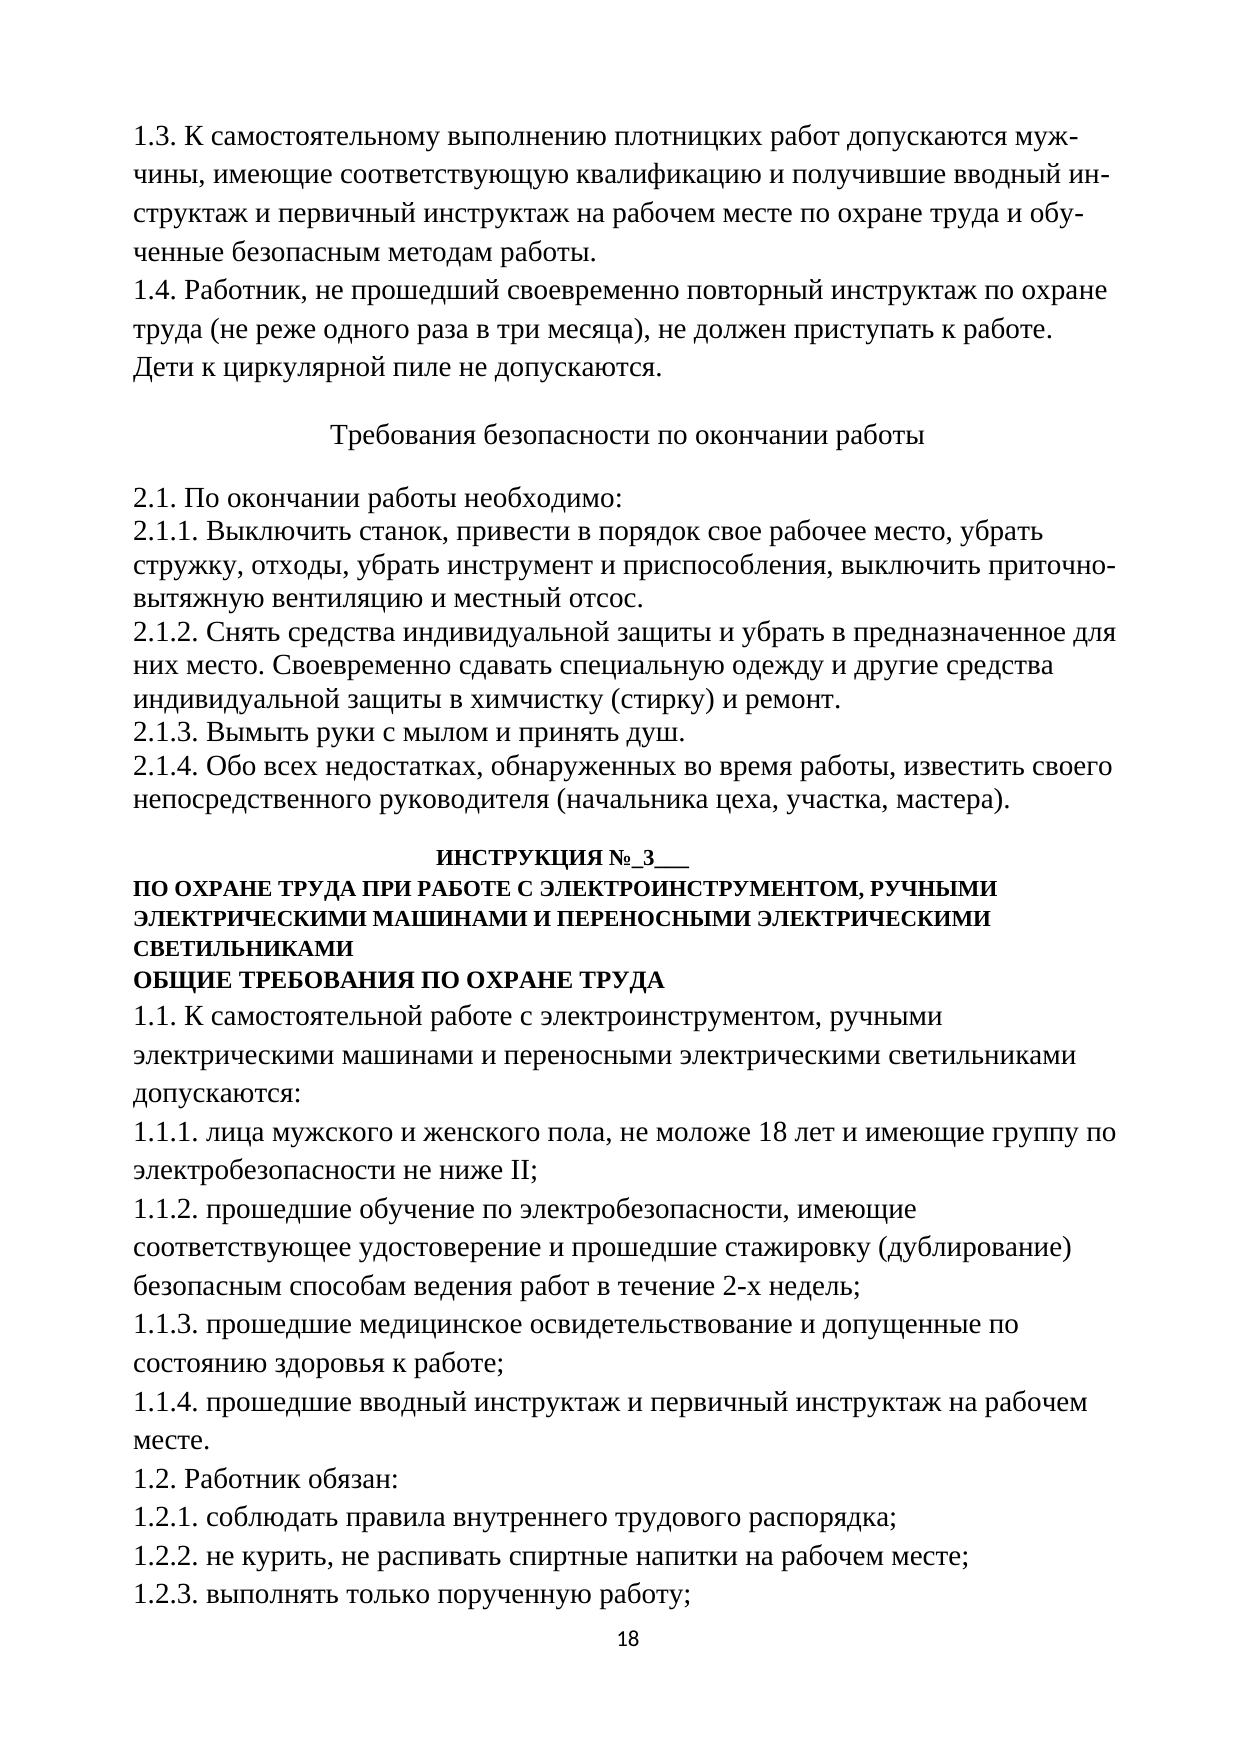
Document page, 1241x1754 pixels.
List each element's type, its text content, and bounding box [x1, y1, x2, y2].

text 1.2. Работник обязан: [133, 1461, 1122, 1494]
text 1.1.3. прошедшие медицинское освидетельствование и допущенные по состоянию здоровья к работе; [133, 1307, 1122, 1379]
text 1.1.1. лица мужского и женского пола, не моложе 18 лет и имеющие группу по электробезопасности не ниже II; [133, 1114, 1122, 1186]
text Требования безопасности по окончании работы [133, 417, 1122, 451]
text 1.1. К самостоятельной работе с электроинструментом, ручными электрическими машинами и переносными электрическими светильниками допускаются: [133, 998, 1122, 1109]
subtitle ИНСТРУКЦИЯ №_3___ ПО ОХРАНЕ ТРУДА ПРИ РАБОТЕ С ЭЛЕКТРОИНСТРУМЕНТОМ, РУЧНЫМИ ЭЛЕКТРИЧЕСКИМИ МАШИНАМИ И ПЕРЕНОСНЫМИ ЭЛЕКТРИЧЕСКИМИ СВЕТИЛЬНИКАМИ [133, 844, 1122, 961]
text Дети к циркулярной пиле не допускаются. [133, 349, 1122, 383]
text 1.1.2. прошедшие обучение по электробезопасности, имеющие соответствующее удостоверение и прошедшие стажировку (дублирование) безопасным способам ведения работ в течение 2-х недель; [133, 1191, 1122, 1302]
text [133, 118, 1122, 344]
text 1.1.4. прошедшие вводный инструктаж и первичный инструктаж на рабочем месте. [133, 1384, 1122, 1456]
text 2.1. По окончании работы необходимо: 2.1.1. Выключить станок, привести в порядок свое рабочее место, убрать стружку, отходы, убрать инструмент и приспособления, выключить приточно-вытяжную вентиляцию и местный отсос. 2.1.2. Снять средства индивидуальной защиты и убрать в предназначенное для них место. Своевременно сдавать специальную одежду и другие средства индивидуальной защиты в химчистку (стирку) и ремонт. 2.1.3. Вымыть руки с мылом и принять душ. 2.1.4. Обо всех недостатках, обнаруженных во время работы, известить своего непосредственного руководителя (начальника цеха, участка, мастера). [133, 480, 1122, 815]
text 1.2.1. соблюдать правила внутреннего трудового распорядка; [133, 1499, 1122, 1533]
subtitle ОБЩИЕ ТРЕБОВАНИЯ ПО ОХРАНЕ ТРУДА [133, 965, 1122, 994]
text 1.2.3. выполнять только порученную работу; [133, 1576, 1122, 1610]
text 1.2.2. не курить, не распивать спиртные напитки на рабочем месте; [133, 1538, 1122, 1571]
